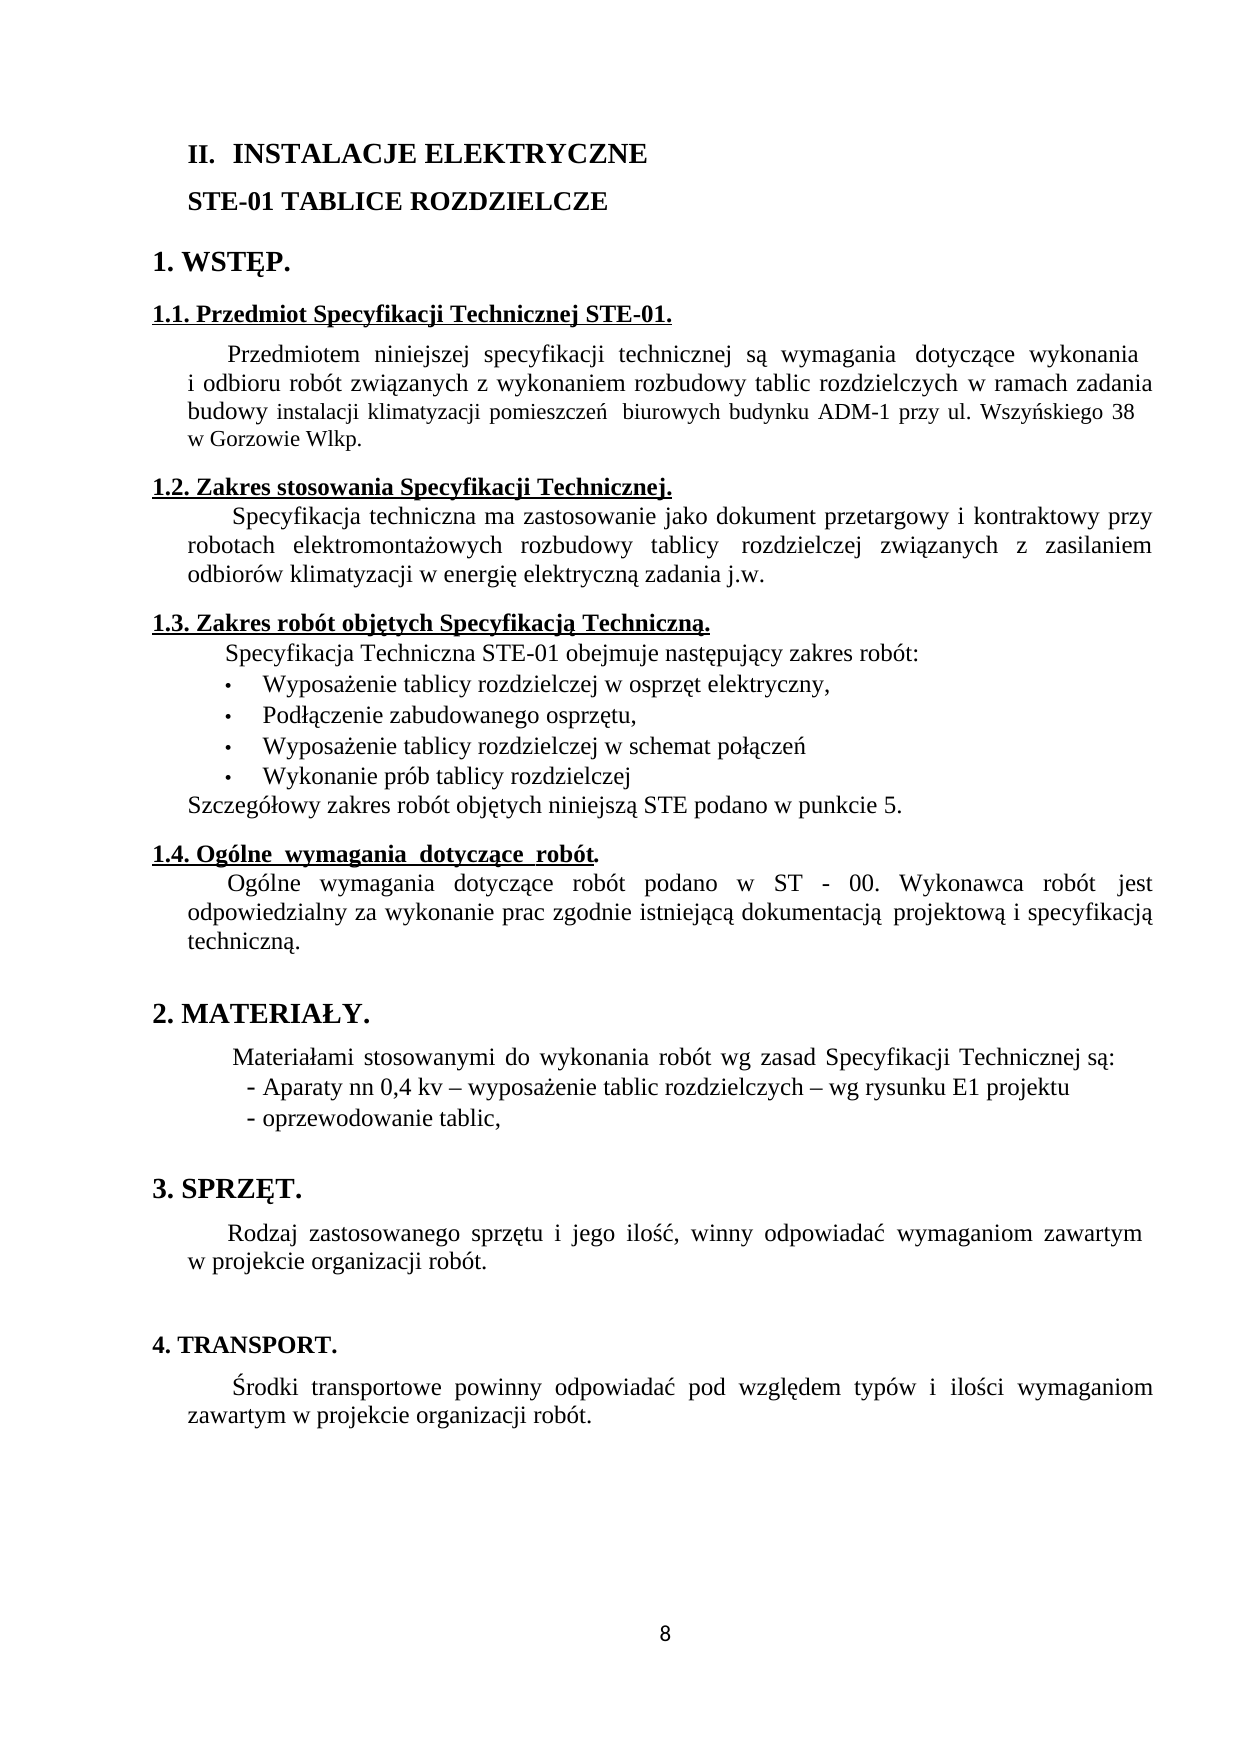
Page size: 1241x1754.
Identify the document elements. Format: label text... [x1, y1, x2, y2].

text Przedmiotem niniejszej specyfikacji technicznej są wymagania dotyczące wykonania i odbioru robót związanych z wykonaniem rozbudowy tablic rozdzielczych w ramach zadania budowy instalacji klimatyzacji pomieszczeń biurowych budynku ADM-1 przy ul. Wszyńskiego 38 w Gorzowie Wlkp. [187, 339, 1153, 452]
subtitle 1.4. Ogólne wymagania dotyczące robót. [152, 839, 1211, 868]
subtitle 2. MATERIAŁY. [152, 996, 1211, 1029]
list Aparaty nn 0,4 kv – wyposażenie tablic rozdzielczych – wg rysunku E1 projektu [246, 1071, 1153, 1102]
list INSTALACJE ELEKTRYCZNE STE-01 TABLICE ROZDZIELCZE [187, 136, 663, 216]
text Specyfikacja Techniczna STE-01 obejmuje następujący zakres robót: [225, 637, 1153, 668]
list Wyposażenie tablicy rozdzielczej w osprzęt elektryczny, [225, 668, 1152, 699]
subtitle 1.2. Zakres stosowania Specyfikacji Technicznej. [152, 472, 1211, 501]
list oprzewodowanie tablic, [246, 1102, 1153, 1133]
list Wykonanie prób tablicy rozdzielczej [225, 761, 1152, 790]
text Materiałami stosowanymi do wykonania robót wg zasad Specyfikacji Technicznej są: [232, 1042, 1153, 1071]
text Środki transportowe powinny odpowiadać pod względem typów i ilości wymaganiom zawartym w projekcie organizacji robót. [187, 1372, 1153, 1429]
list Wyposażenie tablicy rozdzielczej w schemat połączeń [225, 730, 1152, 761]
subtitle 1. WSTĘP. [152, 244, 1211, 278]
subtitle 1.1. Przedmiot Specyfikacji Technicznej STE-01. [152, 299, 1211, 327]
text Rodzaj zastosowanego sprzętu i jego ilość, winny odpowiadać wymaganiom zawartym w projekcie organizacji robót. [187, 1218, 1153, 1275]
subtitle 4. TRANSPORT. [152, 1331, 1211, 1359]
subtitle 3. SPRZĘT. [152, 1172, 1211, 1205]
text Specyfikacja techniczna ma zastosowanie jako dokument przetargowy i kontraktowy przy robotach elektromontażowych rozbudowy tablicy rozdzielczej związanych z zasilaniem odbiorów klimatyzacji w energię elektryczną zadania j.w. [187, 501, 1152, 587]
subtitle 1.3. Zakres robót objętych Specyfikacją Techniczną. [152, 608, 1211, 637]
text Szczegółowy zakres robót objętych niniejszą STE podano w punkcie 5. [187, 790, 1211, 819]
list Podłączenie zabudowanego osprzętu, [225, 699, 1152, 730]
text Ogólne wymagania dotyczące robót podano w ST - 00. Wykonawca robót jest odpowiedzialny za wykonanie prac zgodnie istniejącą dokumentacją projektową i specyfikacją techniczną. [187, 868, 1153, 954]
